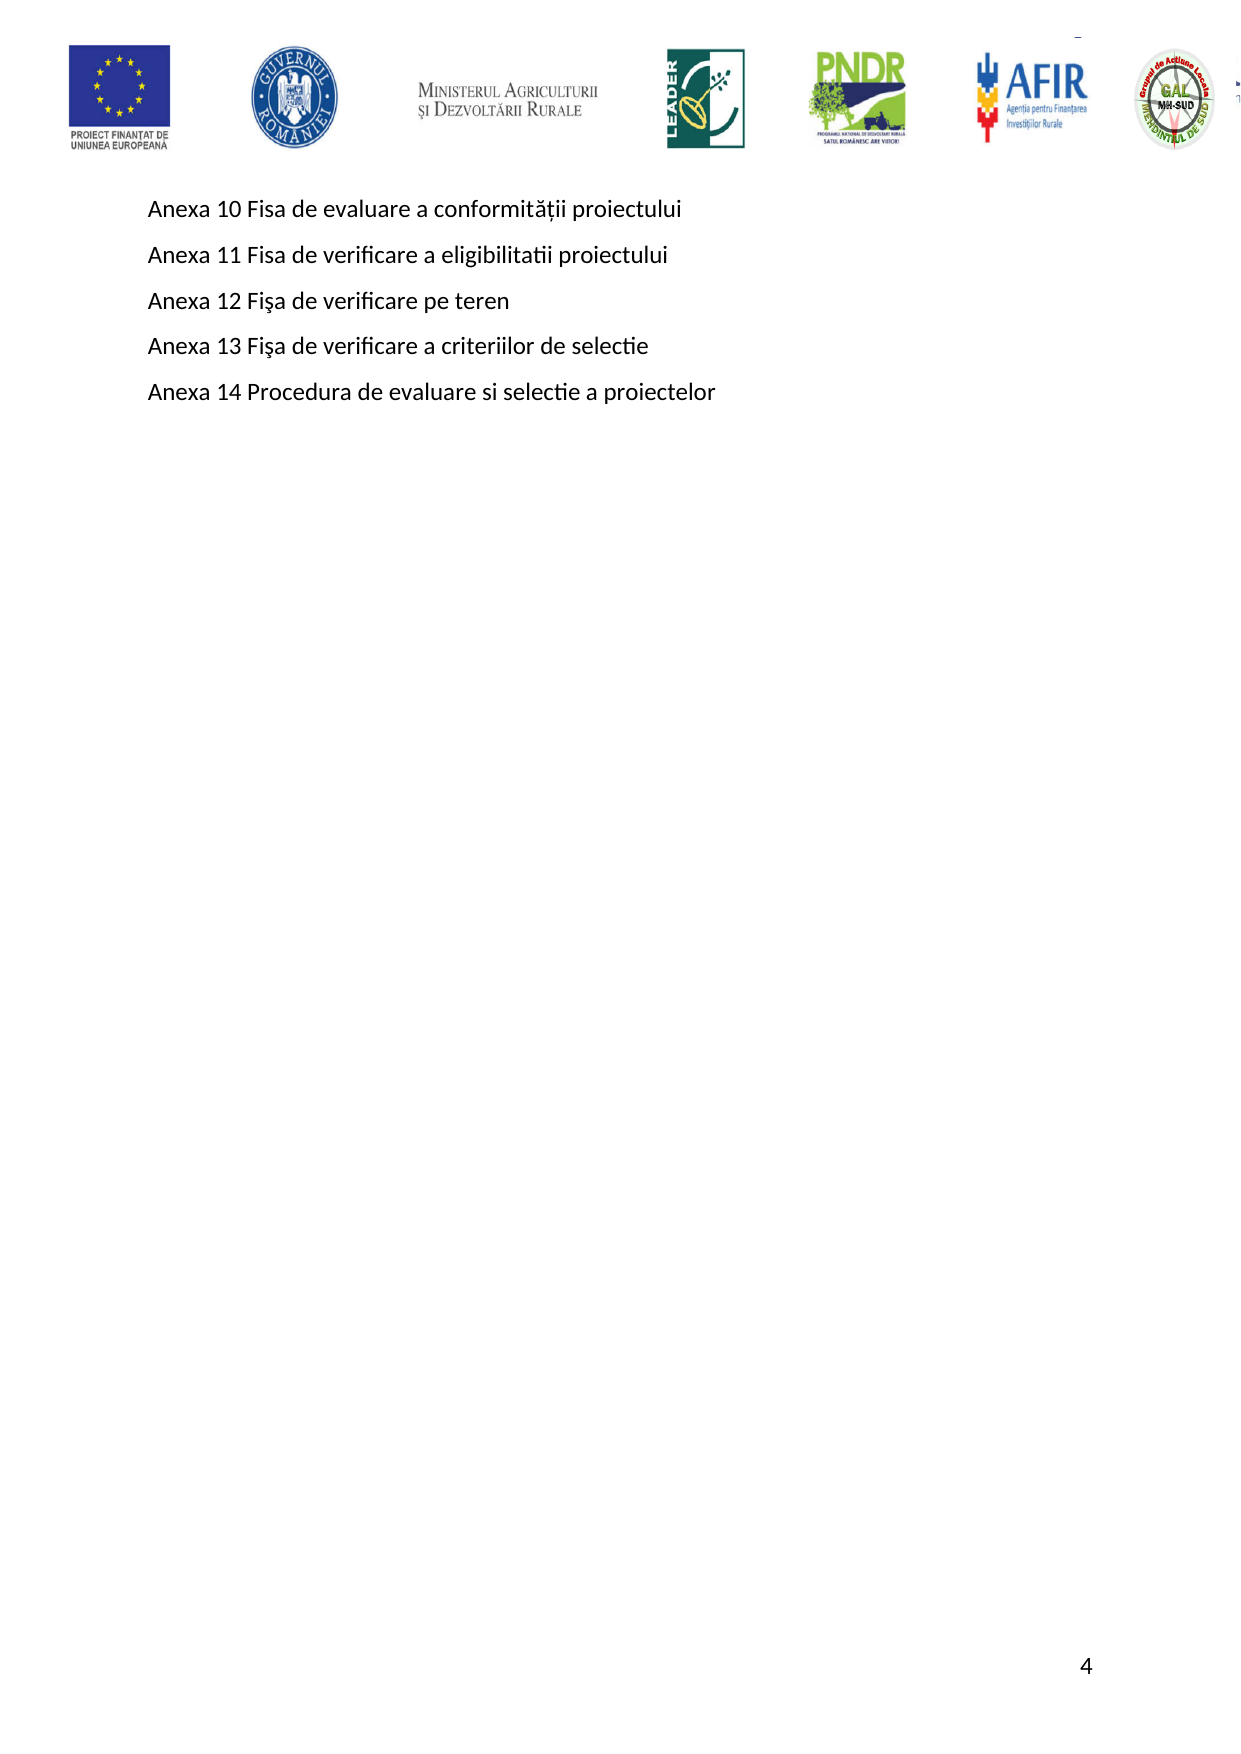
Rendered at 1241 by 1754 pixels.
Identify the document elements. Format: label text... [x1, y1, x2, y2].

text Anexa 12 Fişa de verificare pe teren [148, 285, 1093, 315]
text Anexa 13 Fişa de verificare a criteriilor de selectie [148, 331, 1093, 361]
text Anexa 10 Fisa de evaluare a conformității proiectului [148, 151, 1093, 224]
picture [40, 31, 1241, 151]
text Anexa 14 Procedura de evaluare si selectie a proiectelor [148, 376, 1093, 407]
text Anexa 11 Fisa de verificare a eligibilitatii proiectului [148, 239, 1093, 269]
